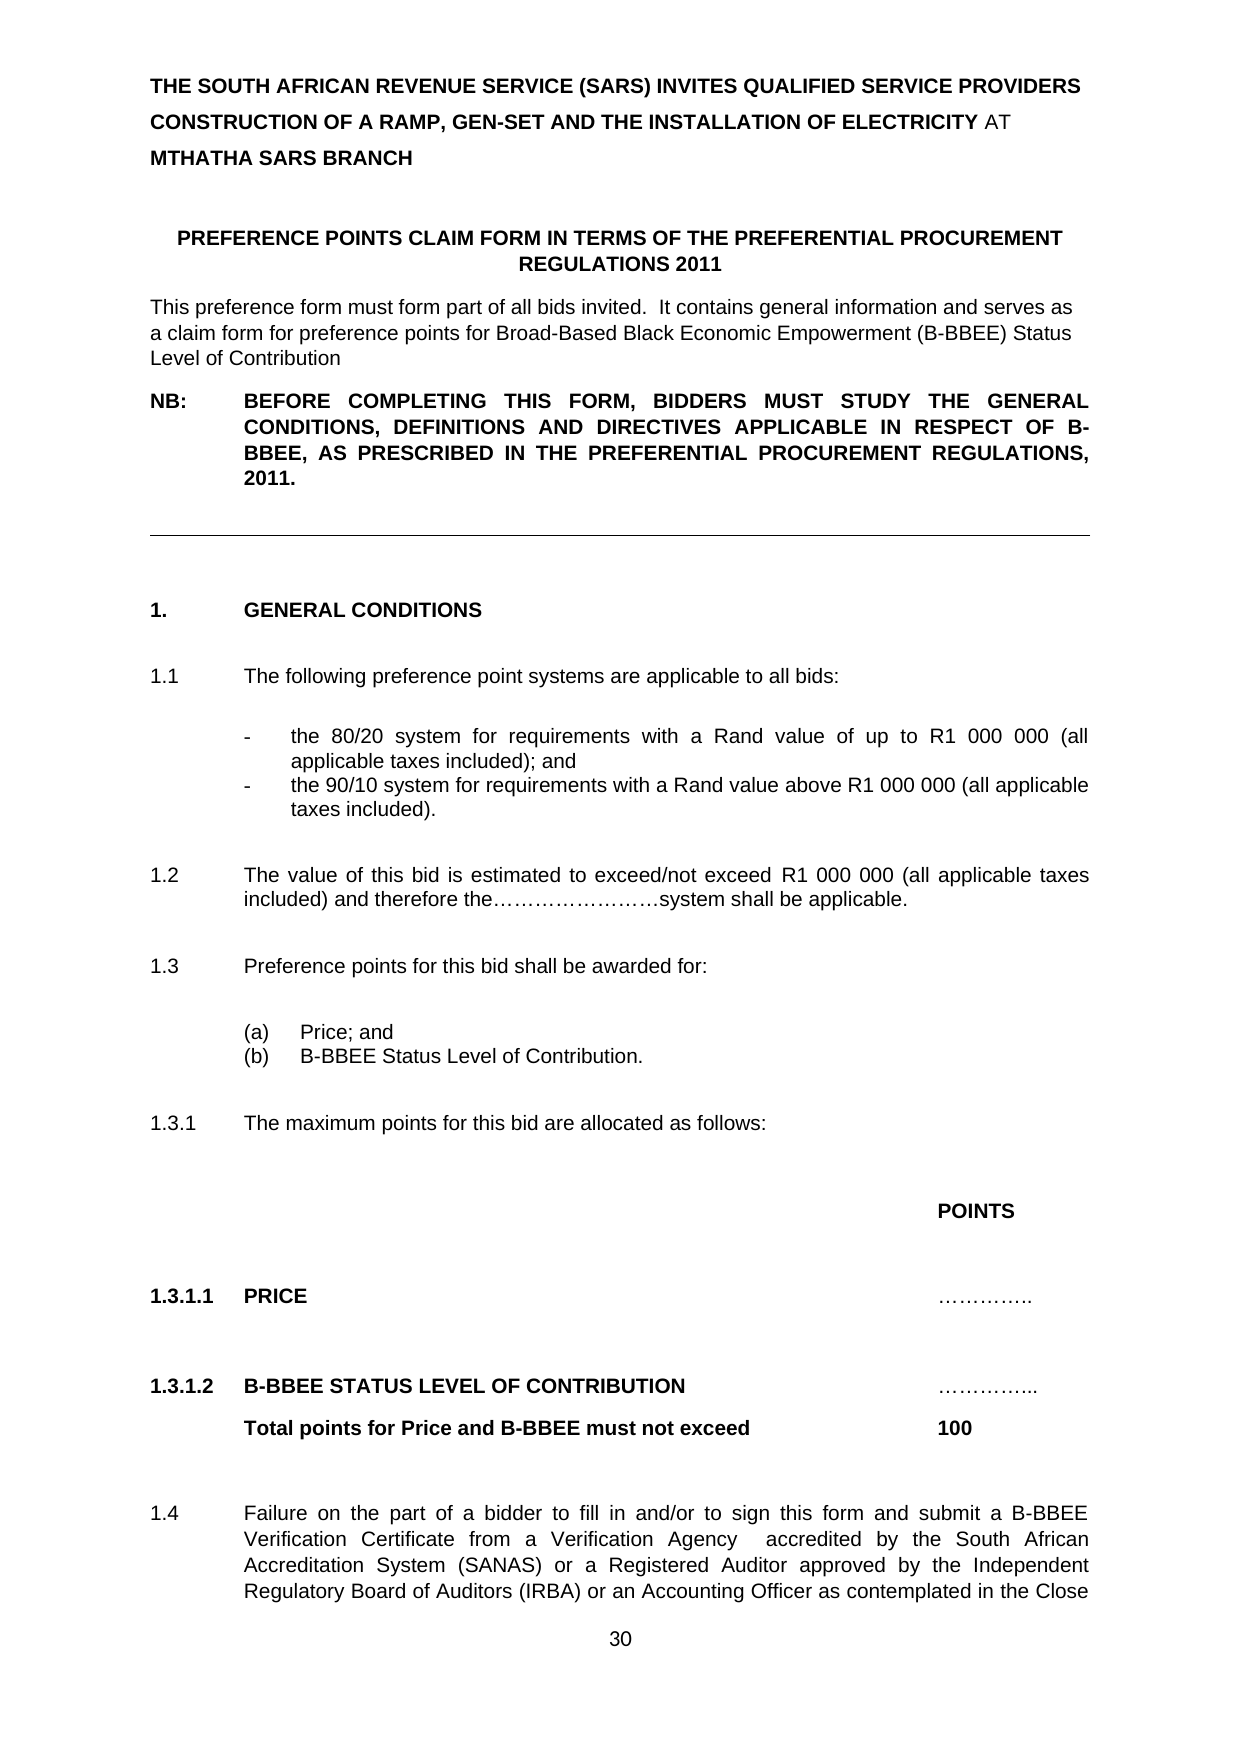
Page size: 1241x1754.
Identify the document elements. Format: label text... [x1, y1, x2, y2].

list The following preference point systems are applicable to all bids: [150, 664, 1090, 688]
text PREFERENCE POINTS CLAIM FORM IN TERMS OF THE PREFERENTIAL PROCUREMENT REGULATIONS 2011 [150, 226, 1090, 276]
list the 80/20 system for requirements with a Rand value of up to R1 000 000 (all applicable taxes included); and [244, 724, 1090, 772]
text 1.3.1.1 PRICE ………….. [150, 1284, 1090, 1308]
list The value of this bid is estimated to exceed/not exceed R1 000 000 (all applicable taxes included) and therefore the……………………system shall be applicable. [150, 863, 1090, 911]
text 1.3.1.2 B-BBEE STATUS LEVEL OF CONTRIBUTION …………... [150, 1373, 1090, 1397]
list GENERAL CONDITIONS [150, 597, 1090, 621]
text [150, 1501, 1090, 1602]
text POINTS [244, 1199, 1090, 1223]
list the 90/10 system for requirements with a Rand value above R1 000 000 (all applicable taxes included). [244, 772, 1090, 821]
list B-BBEE Status Level of Contribution. [244, 1044, 1090, 1068]
list Price; and [244, 1020, 1090, 1044]
text NB: BEFORE COMPLETING THIS FORM, BIDDERS MUST STUDY THE GENERAL CONDITIONS, DEFINITIONS AND DIRECTIVES APPLICABLE IN RESPECT OF B-BBEE, AS PRESCRIBED IN THE PREFERENTIAL PROCUREMENT REGULATIONS, 2011. [150, 389, 1090, 490]
text Total points for Price and B-BBEE must not exceed 100 [150, 1416, 1090, 1440]
text 1.3.1 The maximum points for this bid are allocated as follows: [150, 1110, 1090, 1134]
list Preference points for this bid shall be awarded for: [150, 953, 1090, 977]
text This preference form must form part of all bids invited. It contains general information and serves as a claim form for preference points for Broad-Based Black Economic Empowerment (B-BBEE) Status Level of Contribution [150, 294, 1090, 370]
